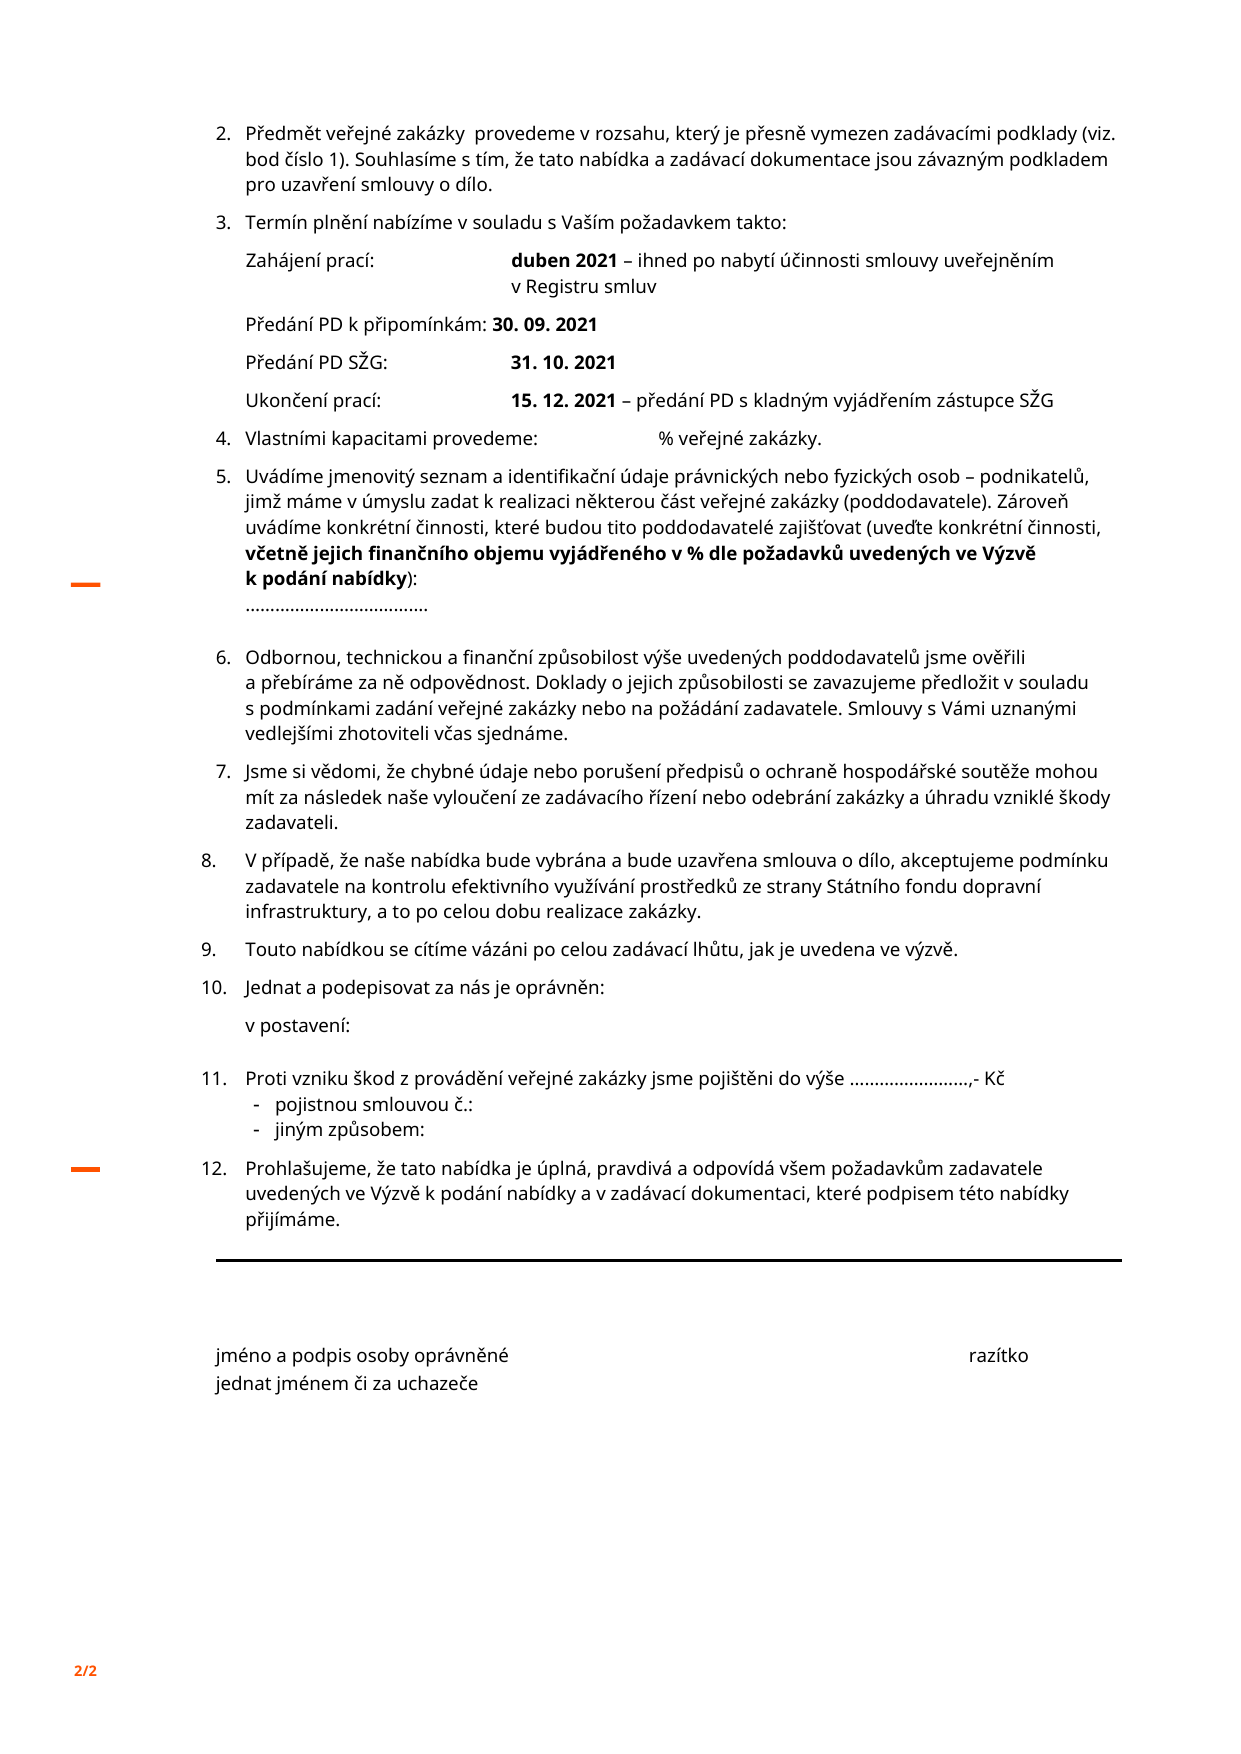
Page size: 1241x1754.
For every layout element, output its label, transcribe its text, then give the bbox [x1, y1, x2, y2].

text Zahájení prací: duben 2021 – ihned po nabytí účinnosti smlouvy uveřejněním v Registru smluv [246, 248, 1122, 299]
list Předmět veřejné zakázky provedeme v rozsahu, který je přesně vymezen zadávacími podklady (viz. bod číslo 1). Souhlasíme s tím, že tato nabídka a zadávací dokumentace jsou závazným podkladem pro uzavření smlouvy o dílo. [216, 121, 1122, 197]
list V případě, že naše nabídka bude vybrána a bude uzavřena smlouva o dílo, akceptujeme podmínku zadavatele na kontrolu efektivního využívání prostředků ze strany Státního fondu dopravní infrastruktury, a to po celou dobu realizace zakázky. [201, 848, 1122, 924]
list Jsme si vědomi, že chybné údaje nebo porušení předpisů o ochraně hospodářské soutěže mohou mít za následek naše vyloučení ze zadávacího řízení nebo odebrání zakázky a úhradu vzniklé škody zadavateli. [216, 758, 1122, 835]
text v postavení: [245, 1013, 1122, 1038]
text jméno a podpis osoby oprávněné razítko jednat jménem či za uchazeče [216, 1343, 1122, 1396]
list Vlastními kapacitami provedeme: % veřejné zakázky. [216, 425, 1122, 451]
text Ukončení prací: 15. 12. 2021 – předání PD s kladným vyjádřením zástupce SŽG [245, 387, 1122, 413]
text Předání PD SŽG: 31. 10. 2021 [245, 349, 1122, 375]
list Proti vzniku škod z provádění veřejné zakázky jsme pojištěni do výše ……………………,- Kč [201, 1066, 1122, 1091]
list Termín plnění nabízíme v souladu s Vaším požadavkem takto: [216, 210, 1122, 235]
list pojistnou smlouvou č.: [253, 1091, 1122, 1117]
list Odbornou, technickou a finanční způsobilost výše uvedených poddodavatelů jsme ověřili a přebíráme za ně odpovědnost. Doklady o jejich způsobilosti se zavazujeme předložit v souladu s podmínkami zadání veřejné zakázky nebo na požádání zadavatele. Smlouvy s Vámi uznanými vedlejšími zhotoviteli včas sjednáme. [216, 644, 1122, 746]
list Prohlašujeme, že tato nabídka je úplná, pravdivá a odpovídá všem požadavkům zadavatele uvedených ve Výzvě k podání nabídky a v zadávací dokumentaci, které podpisem této nabídky přijímáme. [201, 1155, 1122, 1231]
list Touto nabídkou se cítíme vázáni po celou zadávací lhůtu, jak je uvedena ve výzvě. [201, 937, 1122, 962]
list Jednat a podepisovat za nás je oprávněn: [201, 975, 1122, 1000]
text ………………………………. [216, 591, 1122, 616]
list jiným způsobem: [253, 1117, 1122, 1142]
text Předání PD k připomínkám: 30. 09. 2021 [245, 311, 1122, 337]
list Uvádíme jmenovitý seznam a identifikační údaje právnických nebo fyzických osob – podnikatelů, jimž máme v úmyslu zadat k realizaci některou část veřejné zakázky (poddodavatele). Zároveň uvádíme konkrétní činnosti, které budou tito poddodavatelé zajišťovat (uveďte konkrétní činnosti, včetně jejich finančního objemu vyjádřeného v % dle požadavků uvedených ve Výzvě k podání nabídky): [216, 463, 1122, 591]
